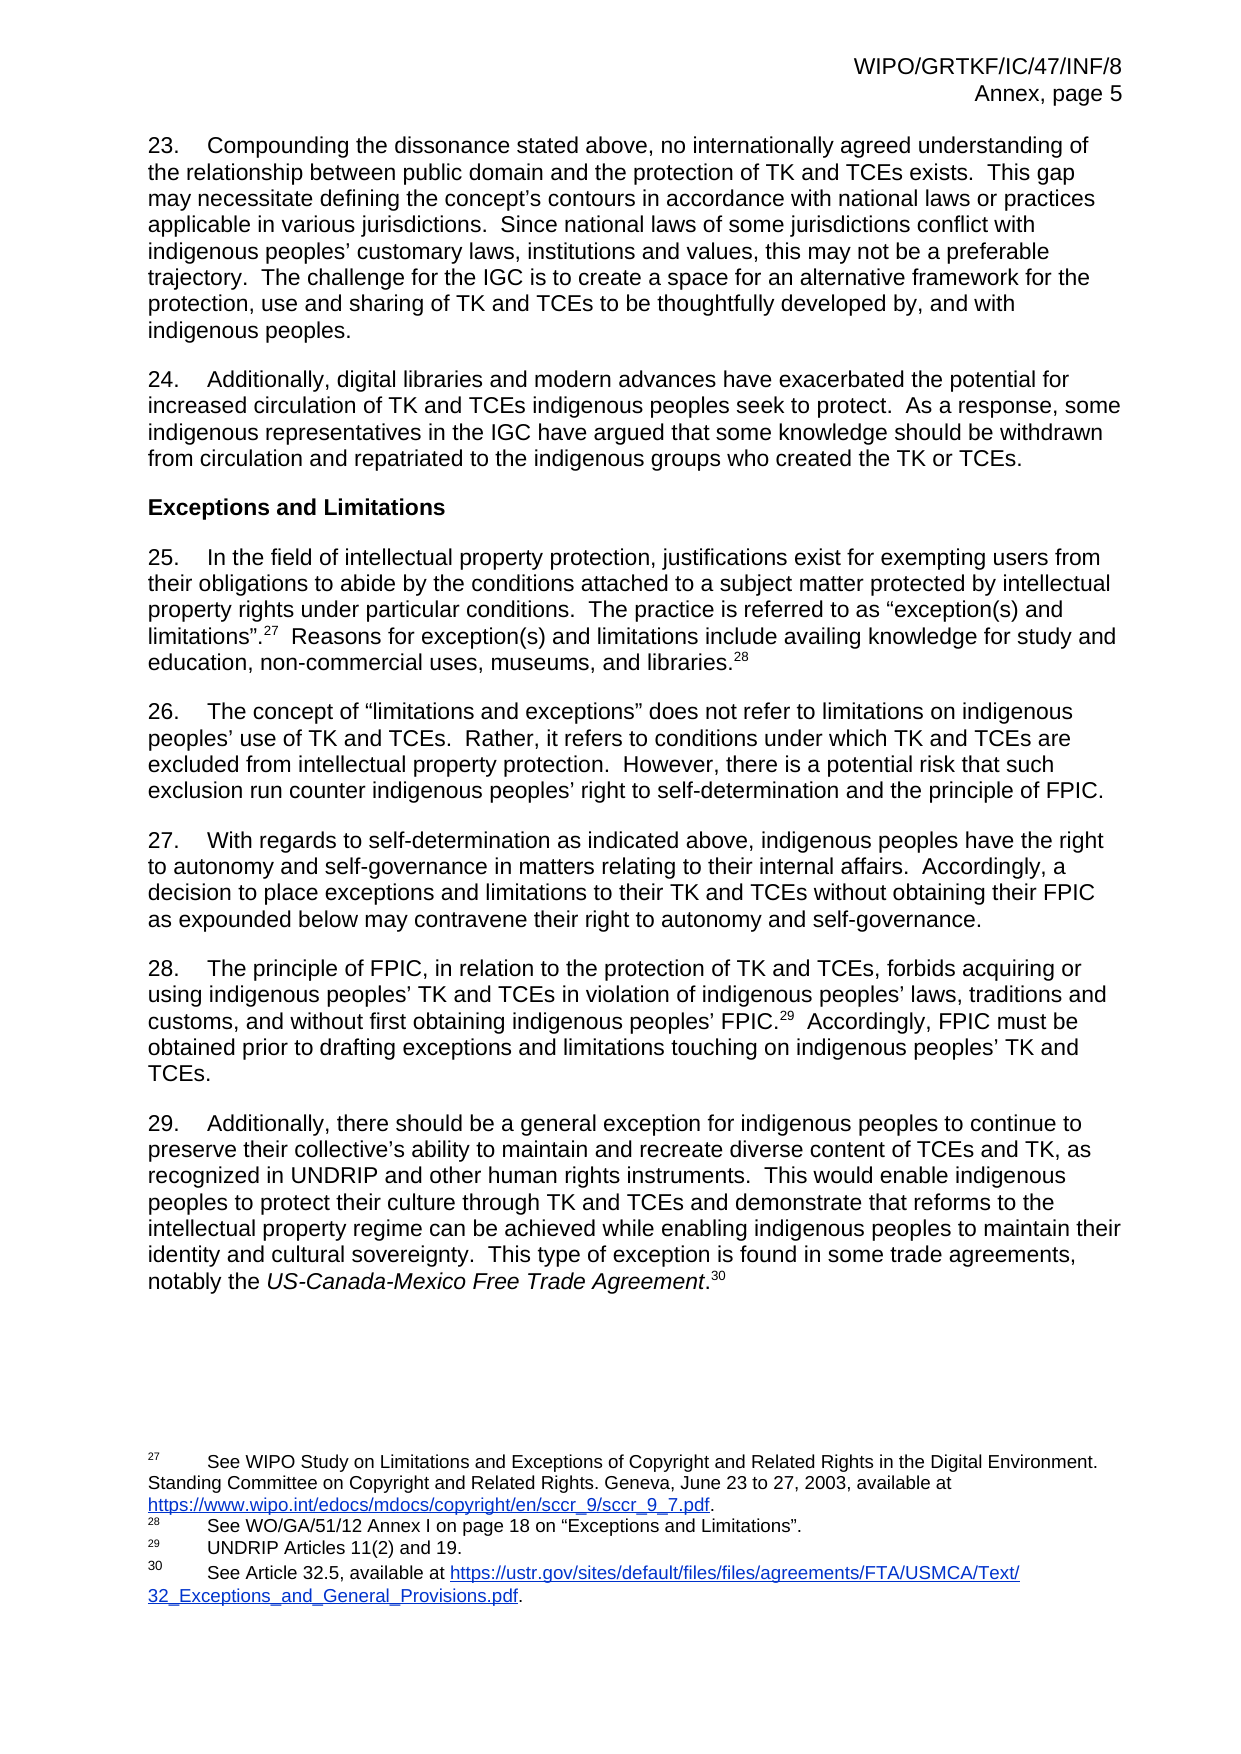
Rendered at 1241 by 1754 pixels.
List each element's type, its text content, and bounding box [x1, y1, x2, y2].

text The principle of FPIC, in relation to the protection of TK and TCEs, forbids acquiring or using indigenous peoples’ TK and TCEs in violation of indigenous peoples’ laws, traditions and customs, and without first obtaining indigenous peoples’ FPIC. Accordingly, FPIC must be obtained prior to drafting exceptions and limitations touching on indigenous peoples’ TK and TCEs. [148, 955, 1122, 1087]
text Compounding the dissonance stated above, no internationally agreed understanding of the relationship between public domain and the protection of TK and TCEs exists. This gap may necessitate defining the concept’s contours in accordance with national laws or practices applicable in various jurisdictions. Since national laws of some jurisdictions conflict with indigenous peoples’ customary laws, institutions and values, this may not be a preferable trajectory. The challenge for the IGC is to create a space for an alternative framework for the protection, use and sharing of TK and TCEs to be thoughtfully developed by, and with indigenous peoples. [148, 132, 1122, 343]
text With regards to self-determination as indicated above, indigenous peoples have the right to autonomy and self-governance in matters relating to their internal affairs. Accordingly, a decision to place exceptions and limitations to their TK and TCEs without obtaining their FPIC as expounded below may contravene their right to autonomy and self-governance. [148, 827, 1122, 932]
text Additionally, there should be a general exception for indigenous peoples to continue to preserve their collective’s ability to maintain and recreate diverse content of TCEs and TK, as recognized in UNDRIP and other human rights instruments. This would enable indigenous peoples to protect their culture through TK and TCEs and demonstrate that reforms to the intellectual property regime can be achieved while enabling indigenous peoples to maintain their identity and cultural sovereignty. This type of exception is found in some trade agreements, notably the US-Canada-Mexico Free Trade Agreement. [148, 1109, 1122, 1294]
text Additionally, digital libraries and modern advances have exacerbated the potential for increased circulation of TK and TCEs indigenous peoples seek to protect. As a response, some indigenous representatives in the IGC have argued that some knowledge should be withdrawn from circulation and repatriated to the indigenous groups who created the TK or TCEs. [148, 366, 1122, 471]
text Exceptions and Limitations [148, 494, 1122, 521]
text In the field of intellectual property protection, justifications exist for exempting users from their obligations to abide by the conditions attached to a subject matter protected by intellectual property rights under particular conditions. The practice is referred to as “exception(s) and limitations”. Reasons for exception(s) and limitations include availing knowledge for study and education, non-commercial uses, museums, and libraries. [148, 543, 1122, 675]
text The concept of “limitations and exceptions” does not refer to limitations on indigenous peoples’ use of TK and TCEs. Rather, it refers to conditions under which TK and TCEs are excluded from intellectual property protection. However, there is a potential risk that such exclusion run counter indigenous peoples’ right to self-determination and the principle of FPIC. [148, 698, 1122, 804]
